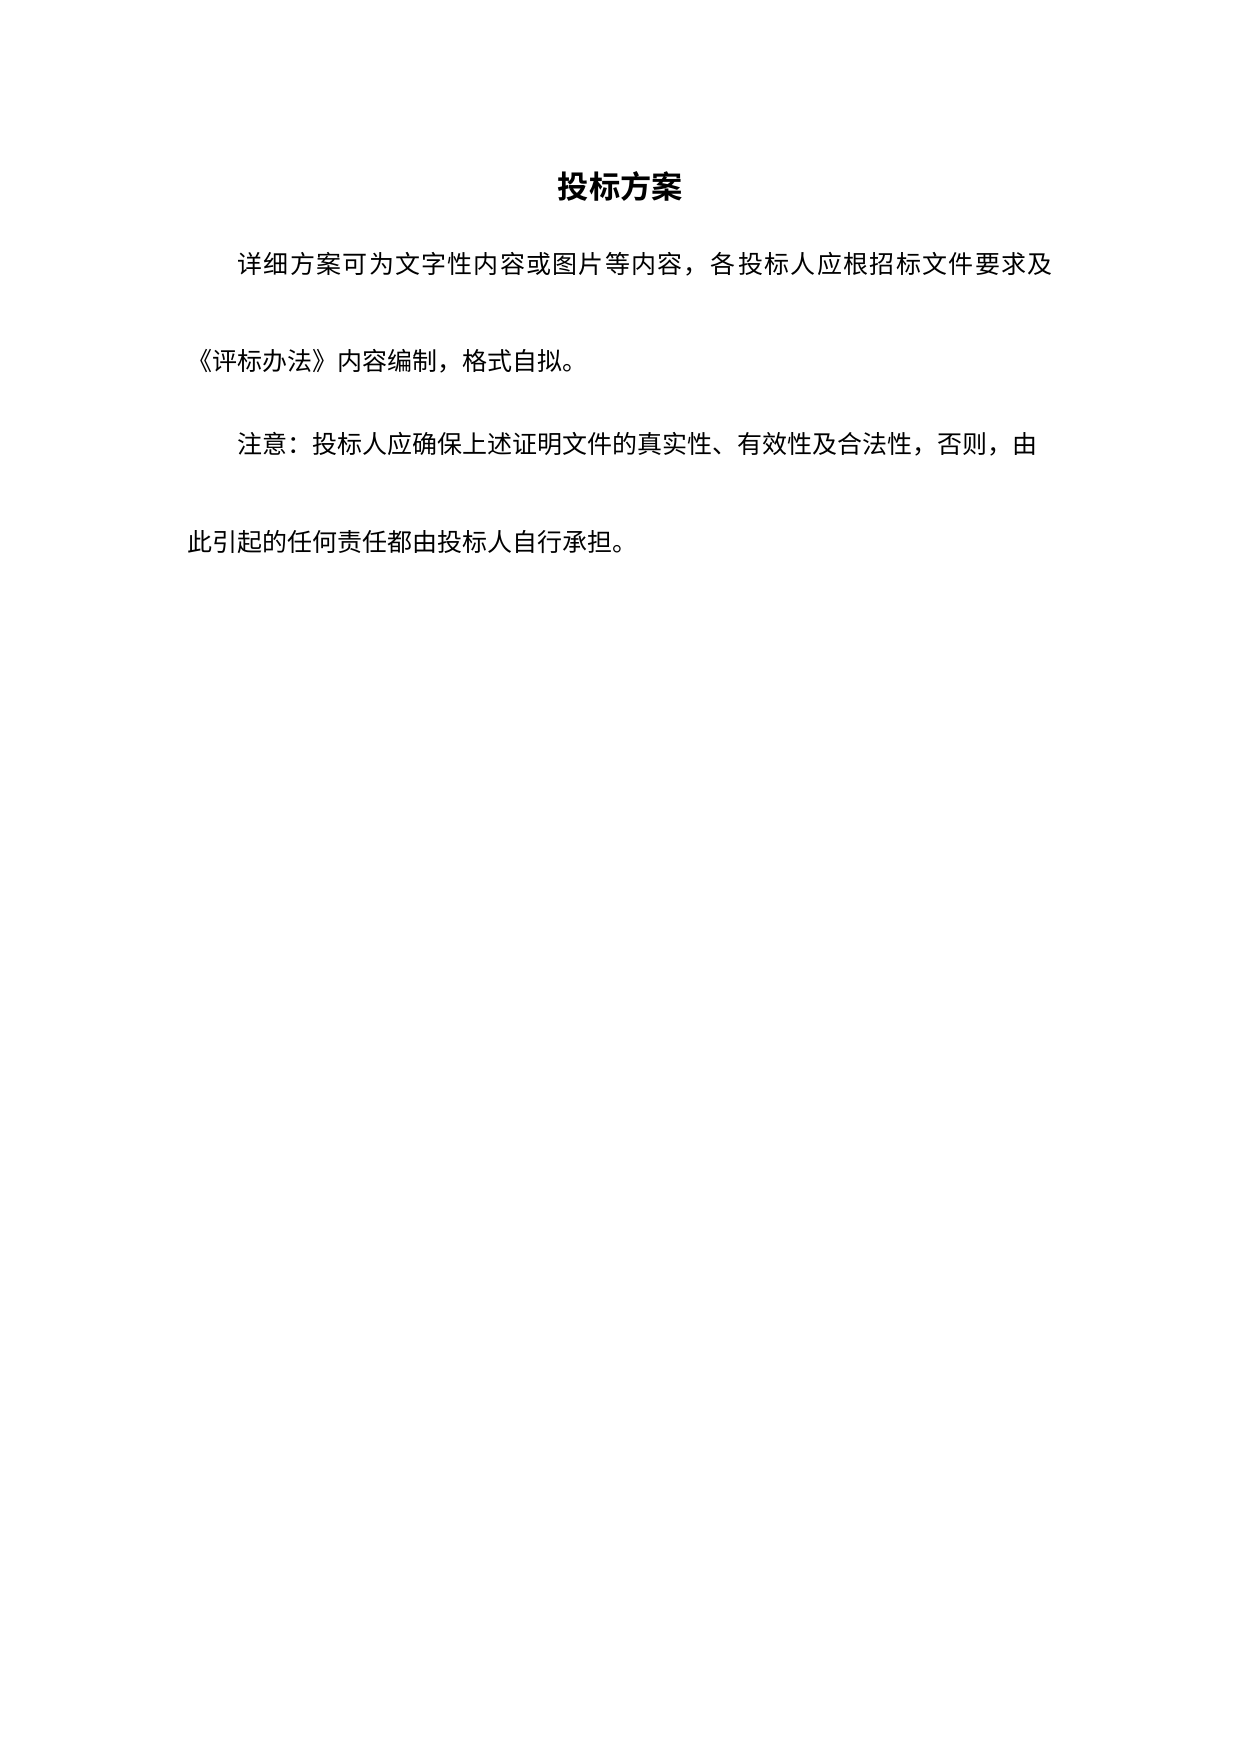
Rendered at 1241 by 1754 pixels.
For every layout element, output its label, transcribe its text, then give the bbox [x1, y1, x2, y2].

text 详细方案可为文字性内容或图片等内容，各投标人应根招标文件要求及《评标办法》内容编制，格式自拟。 [187, 230, 1053, 392]
text 投标方案 [187, 162, 1053, 207]
text 注意：投标人应确保上述证明文件的真实性、有效性及合法性，否则，由此引起的任何责任都由投标人自行承担。 [187, 410, 1053, 573]
